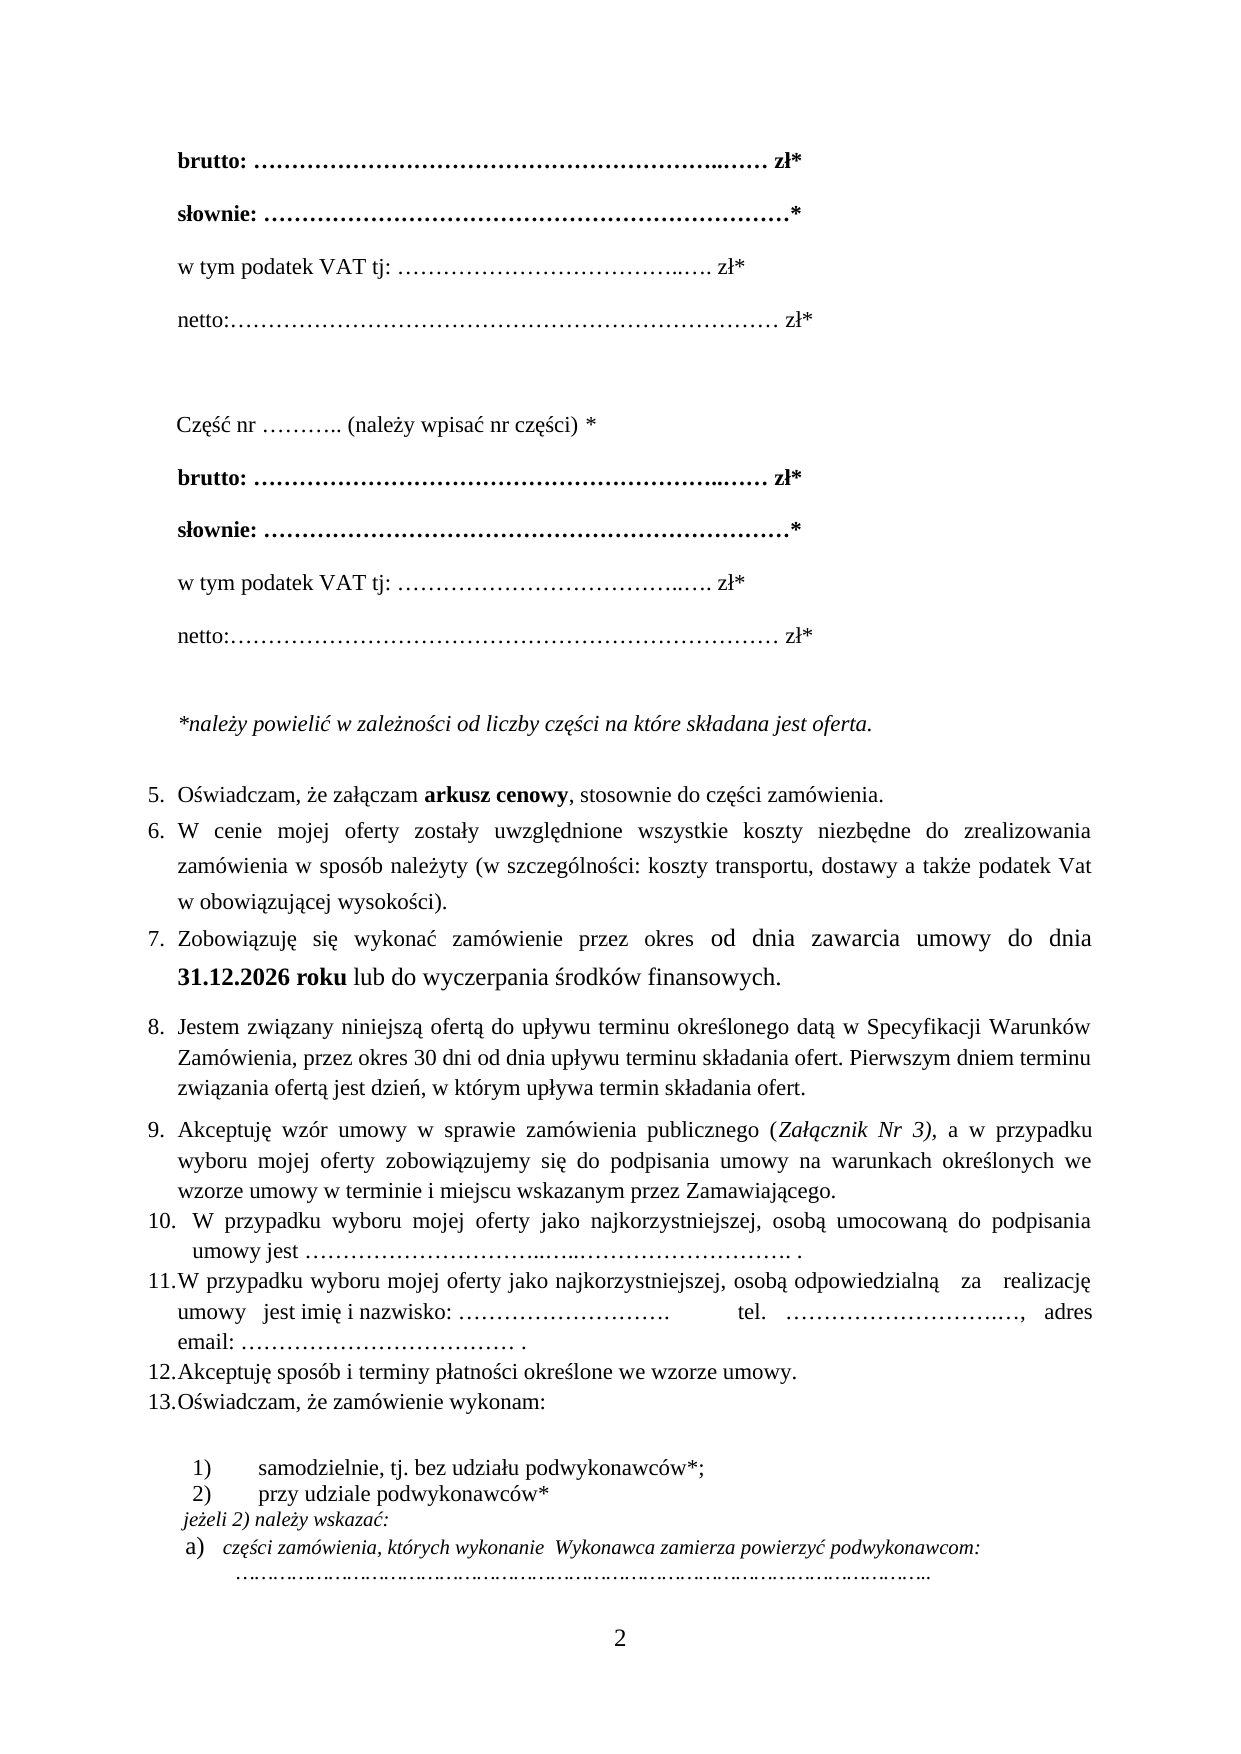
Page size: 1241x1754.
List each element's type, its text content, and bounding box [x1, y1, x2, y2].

list Jestem związany niniejszą ofertą do upływu terminu określonego datą w Specyfikacji Warunków Zamówienia, przez okres 30 dni od dnia upływu terminu składania ofert. Pierwszym dniem terminu związania ofertą jest dzień, w którym upływa termin składania ofert. [148, 1013, 1093, 1100]
list części zamówienia, których wykonanie Wykonawca zamierza powierzyć podwykonawcom: [185, 1531, 1093, 1559]
list Zobowiązuję się wykonać zamówienie przez okres od dnia zawarcia umowy do dnia 31.12.2026 roku lub do wyczerpania środków finansowych. [148, 923, 1093, 991]
list W przypadku wyboru mojej oferty jako najkorzystniejszej, osobą umocowaną do podpisania umowy jest …………………………..…..………………………. . [148, 1207, 1093, 1264]
list Oświadczam, że załączam arkusz cenowy, stosownie do części zamówienia. [148, 781, 1093, 808]
list W cenie mojej oferty zostały uwzględnione wszystkie koszty niezbędne do zrealizowania zamówienia w sposób należyty (w szczególności: koszty transportu, dostawy a także podatek Vat w obowiązującej wysokości). [148, 817, 1093, 914]
list samodzielnie, tj. bez udziału podwykonawców*; [192, 1454, 1093, 1480]
text *należy powielić w zależności od liczby części na które składana jest oferta. [177, 710, 1093, 737]
text brutto: ……………………………………………………..…… zł* [177, 148, 1093, 174]
text ………………………………………………………………………………………………….. [236, 1559, 1093, 1584]
text brutto: ……………………………………………………..…… zł* [177, 464, 1093, 490]
list Akceptuję wzór umowy w sprawie zamówienia publicznego (Załącznik Nr 3), a w przypadku wyboru mojej oferty zobowiązujemy się do podpisania umowy na warunkach określonych we wzorze umowy w terminie i miejscu wskazanym przez Zamawiającego. [148, 1116, 1093, 1203]
text jeżeli 2) należy wskazać: [183, 1507, 1093, 1531]
text w tym podatek VAT tj: ………………………………..…. zł* [177, 253, 1093, 279]
list Oświadczam, że zamówienie wykonam: [148, 1388, 1093, 1415]
text słownie: ……………………………………………………………* [177, 517, 1093, 543]
list W przypadku wyboru mojej oferty jako najkorzystniejszej, osobą odpowiedzialną za realizację umowy jest imię i nazwisko: ………………………. tel. ……………………….…, adres email: ……………………………… . [148, 1267, 1093, 1354]
list przy udziale podwykonawców* [192, 1480, 1093, 1507]
list Akceptuję sposób i terminy płatności określone we wzorze umowy. [148, 1358, 1093, 1384]
text słownie: ……………………………………………………………* [177, 200, 1093, 227]
text w tym podatek VAT tj: ………………………………..…. zł* [177, 569, 1093, 596]
text netto:……………………………………………………………… zł* [177, 306, 1093, 332]
text netto:……………………………………………………………… zł* [177, 622, 1093, 648]
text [148, 411, 1093, 437]
